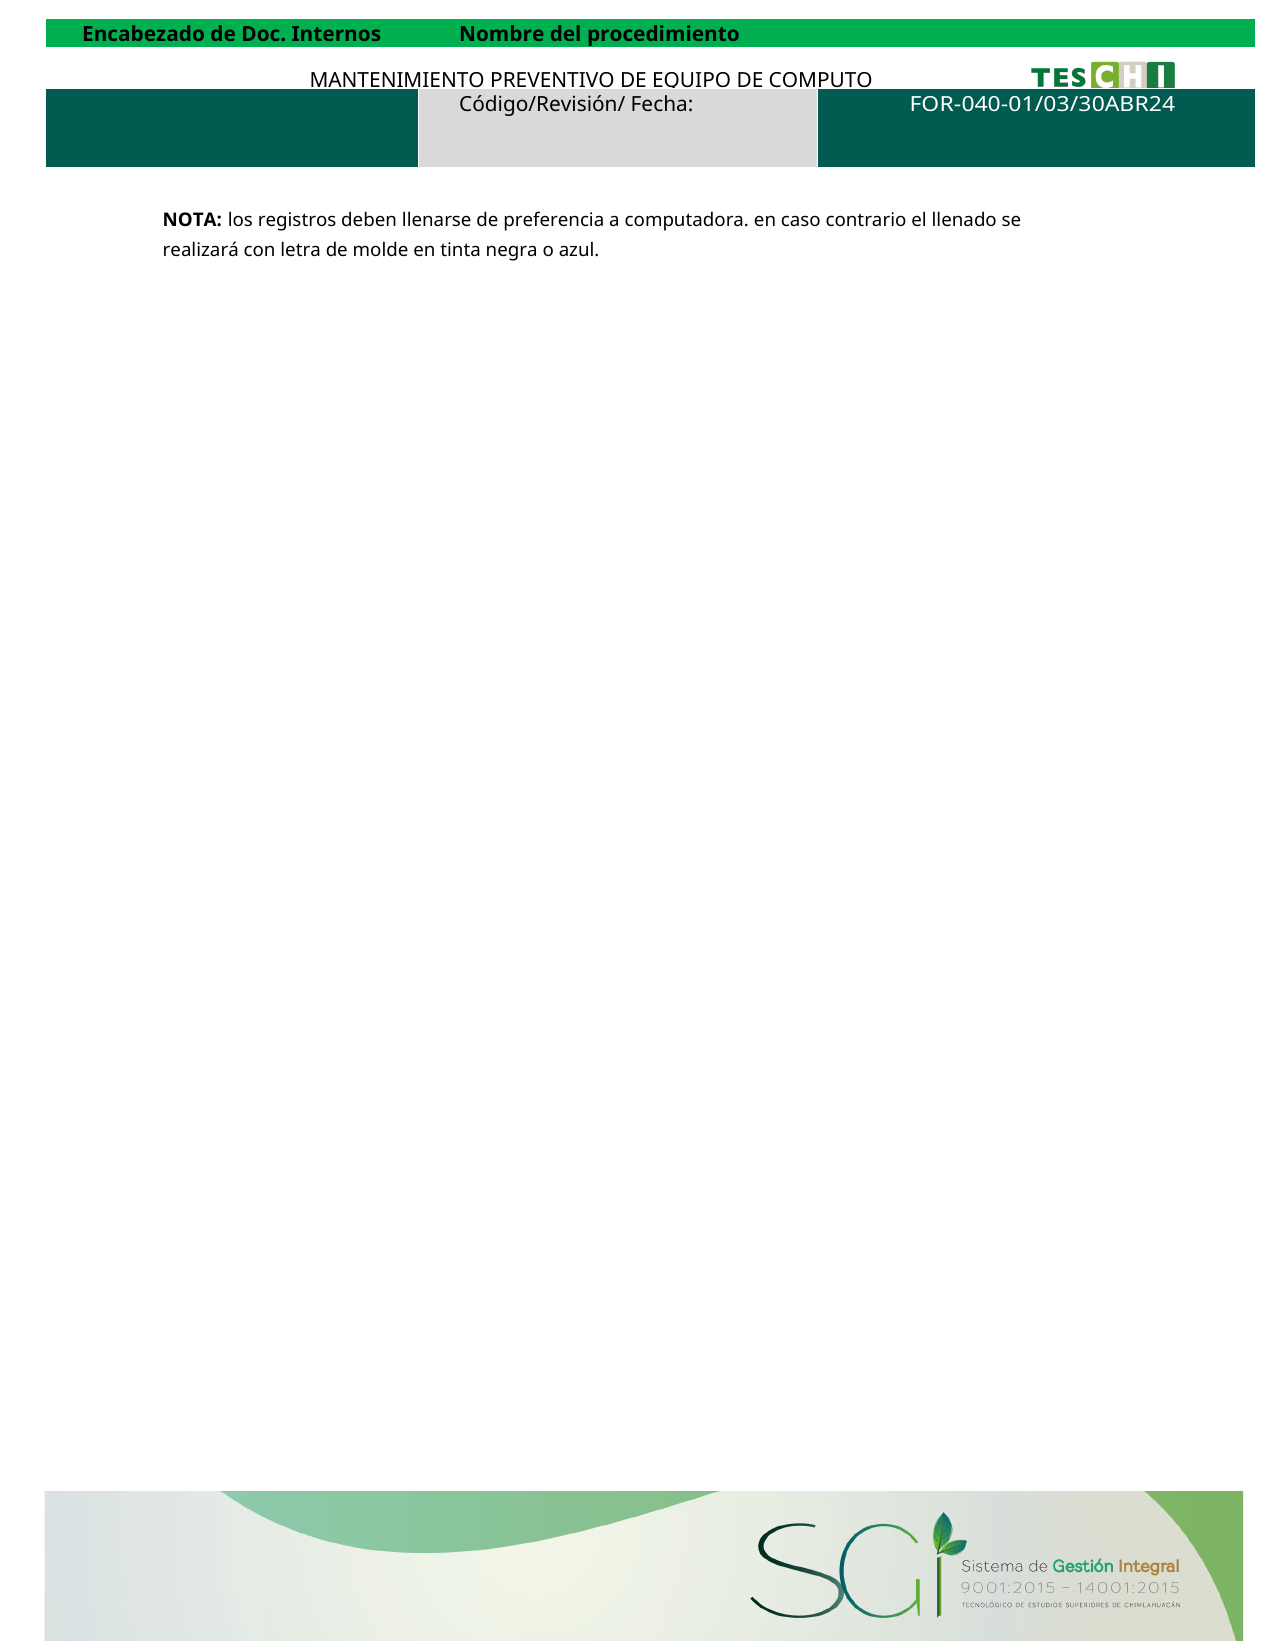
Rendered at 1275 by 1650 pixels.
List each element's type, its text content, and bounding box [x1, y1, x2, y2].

picture [1006, 48, 1198, 88]
picture [44, 1491, 1244, 1641]
text NOTA: los registros deben llenarse de preferencia a computadora. en caso contrario el llenado se realizará con letra de molde en tinta negra o azul. [162, 207, 1098, 262]
